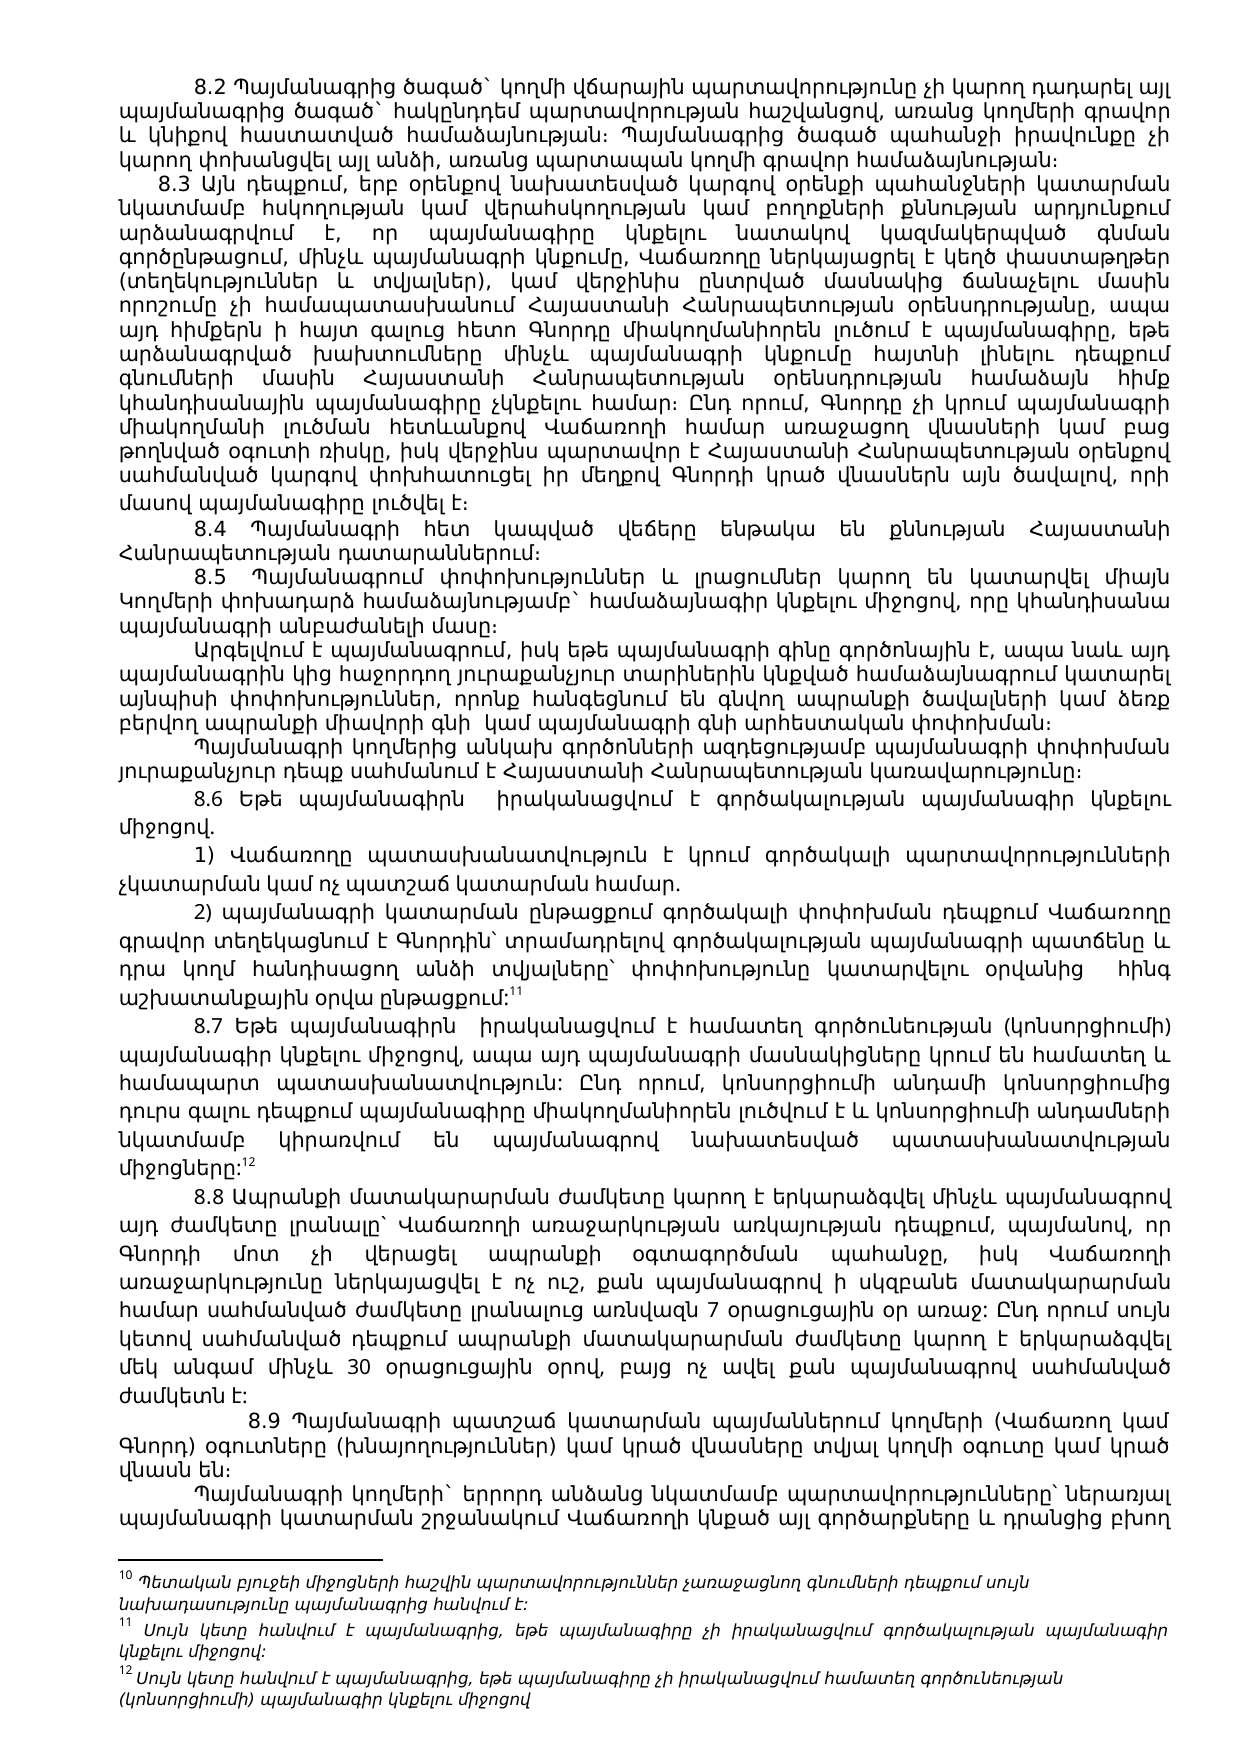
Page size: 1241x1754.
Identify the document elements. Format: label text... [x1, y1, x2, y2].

text Արգելվում է պայմանագրում, իսկ եթե պայմանագրի գինը գործոնային է, ապա նաև այդ պայմանագրին կից հաջորդող յուրաքանչյուր տարիներին կնքված համաձայնագրում կատարել այնպիսի փոփոխություններ, որոնք հանգեցնում են գնվող ապրանքի ծավալների կամ ձեռք բերվող ապրանքի միավորի գնի կամ պայմանագրի գնի արհեստական փոփոխման։ [118, 638, 1171, 735]
text 8.3 Այն դեպքում, երբ օրենքով նախատեսված կարգով օրենքի պահանջների կատարման նկատմամբ հսկողության կամ վերահսկողության կամ բողոքների քննության արդյունքում արձանագրվում է, որ պայմանագիրը կնքելու նատակով կազմակերպված գնման գործընթացում, մինչև պայմանագրի կնքումը, Վաճառողը ներկայացրել է կեղծ փաստաթղթեր (տեղեկություններ և տվյալներ), կամ վերջինիս ընտրված մասնակից ճանաչելու մասին որոշումը չի համապատասխանում Հայաստանի Հանրապետության օրենսդրությանը, ապա այդ հիմքերն ի հայտ գալուց հետո Գնորդը միակողմանիորեն լուծում է պայմանագիրը, եթե արձանագրված խախտումները մինչև պայմանագրի կնքումը հայտնի լինելու դեպքում գնումների մասին Հայաստանի Հանրապետության օրենսդրության համաձայն հիմք կհանդիսանային պայմանագիրը չկնքելու համար։ Ընդ որում, Գնորդը չի կրում պայմանագրի միակողմանի լուծման հետևանքով Վաճառողի համար առաջացող վնասների կամ բաց թողնված օգուտի ռիսկը, իսկ վերջինս պարտավոր է Հայաստանի Հանրապետության օրենքով սահմանված կարգով փոխհատուցել իր մեղքով Գնորդի կրած վնասներն այն ծավալով, որի մասով պայմանագիրը լուծվել է։ [118, 172, 1171, 517]
text 8.5 Պայմանագրում փոփոխություններ և լրացումներ կարող են կատարվել միայն Կողմերի փոխադարձ համաձայնությամբ` համաձայնագիր կնքելու միջոցով, որը կհանդիսանա պայմանագրի անբաժանելի մասը։ [118, 565, 1171, 638]
text 8.4 Պայմանագրի հետ կապված վեճերը ենթակա են քննության Հայաստանի Հանրապետության դատարաններում։ [118, 517, 1171, 565]
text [118, 1482, 1171, 1531]
text 8.8 Ապրանքի մատակարարման ժամկետը կարող է երկարաձգվել մինչև պայմանագրով այդ ժամկետը լրանալը` Վաճառողի առաջարկության առկայության դեպքում, պայմանով, որ Գնորդի մոտ չի վերացել ապրանքի օգտագործման պահանջը, իսկ Վաճառողի առաջարկությունը ներկայացվել է ոչ ուշ, քան պայմանագրով ի սկզբանե մատակարարման համար սահմանված ժամկետը լրանալուց առնվազն 7 օրացուցային օր առաջ: Ընդ որում սույն կետով սահմանված դեպքում ապրանքի մատակարարման ժամկետը կարող է երկարաձգվել մեկ անգամ մինչև 30 օրացուցային օրով, բայց ոչ ավել քան պայմանագրով սահմանված ժամկետն է: [118, 1182, 1171, 1409]
text Պայմանագրի կողմերից անկախ գործոնների ազդեցությամբ պայմանագրի փոփոխման յուրաքանչյուր դեպք սահմանում է Հայաստանի Հանրապետության կառավարությունը։ [118, 735, 1171, 784]
text 1) Վաճառողը պատասխանատվություն է կրում գործակալի պարտավորությունների չկատարման կամ ոչ պատշաճ կատարման համար. [118, 841, 1171, 897]
text 8.2 Պայմանագրից ծագած` կողմի վճարային պարտավորությունը չի կարող դադարել այլ պայմանագրից ծագած` հակընդդեմ պարտավորության հաշվանցով, առանց կողմերի գրավոր և կնիքով հաստատված համաձայնության։ Պայմանագրից ծագած պահանջի իրավունքը չի կարող փոխանցվել այլ անձի, առանց պարտապան կողմի գրավոր համաձայնության։ [118, 75, 1171, 172]
text 8.9 Պայմանագրի պատշաճ կատարման պայմաններում կողմերի (Վաճառող կամ Գնորդ) օգուտները (խնայողություններ) կամ կրած վնասները տվյալ կողմի օգուտը կամ կրած վնասն են։ [118, 1409, 1171, 1482]
text 8.7 Եթե պայմանագիրն իրականացվում է համատեղ գործունեության (կոնսորցիումի) պայմանագիր կնքելու միջոցով, ապա այդ պայմանագրի մասնակիցները կրում են համատեղ և համապարտ պատասխանատվություն: Ընդ որում, կոնսորցիումի անդամի կոնսորցիումից դուրս գալու դեպքում պայմանագիրը միակողմանիորեն լուծվում է և կոնսորցիումի անդամների նկատմամբ կիրառվում են պայմանագրով նախատեսված պատասխանատվության միջոցները: [118, 1011, 1171, 1182]
text 2) պայմանագրի կատարման ընթացքում գործակալի փոփոխման դեպքում Վաճառողը գրավոր տեղեկացնում է Գնորդին՝ տրամադրելով գործակալության պայմանագրի պատճենը և դրա կողմ հանդիսացող անձի տվյալները՝ փոփոխությունը կատարվելու օրվանից հինգ աշխատանքային օրվա ընթացքում: [118, 897, 1171, 1011]
text 8.6 Եթե պայմանագիրն իրականացվում է գործակալության պայմանագիր կնքելու միջոցով. [118, 784, 1171, 841]
